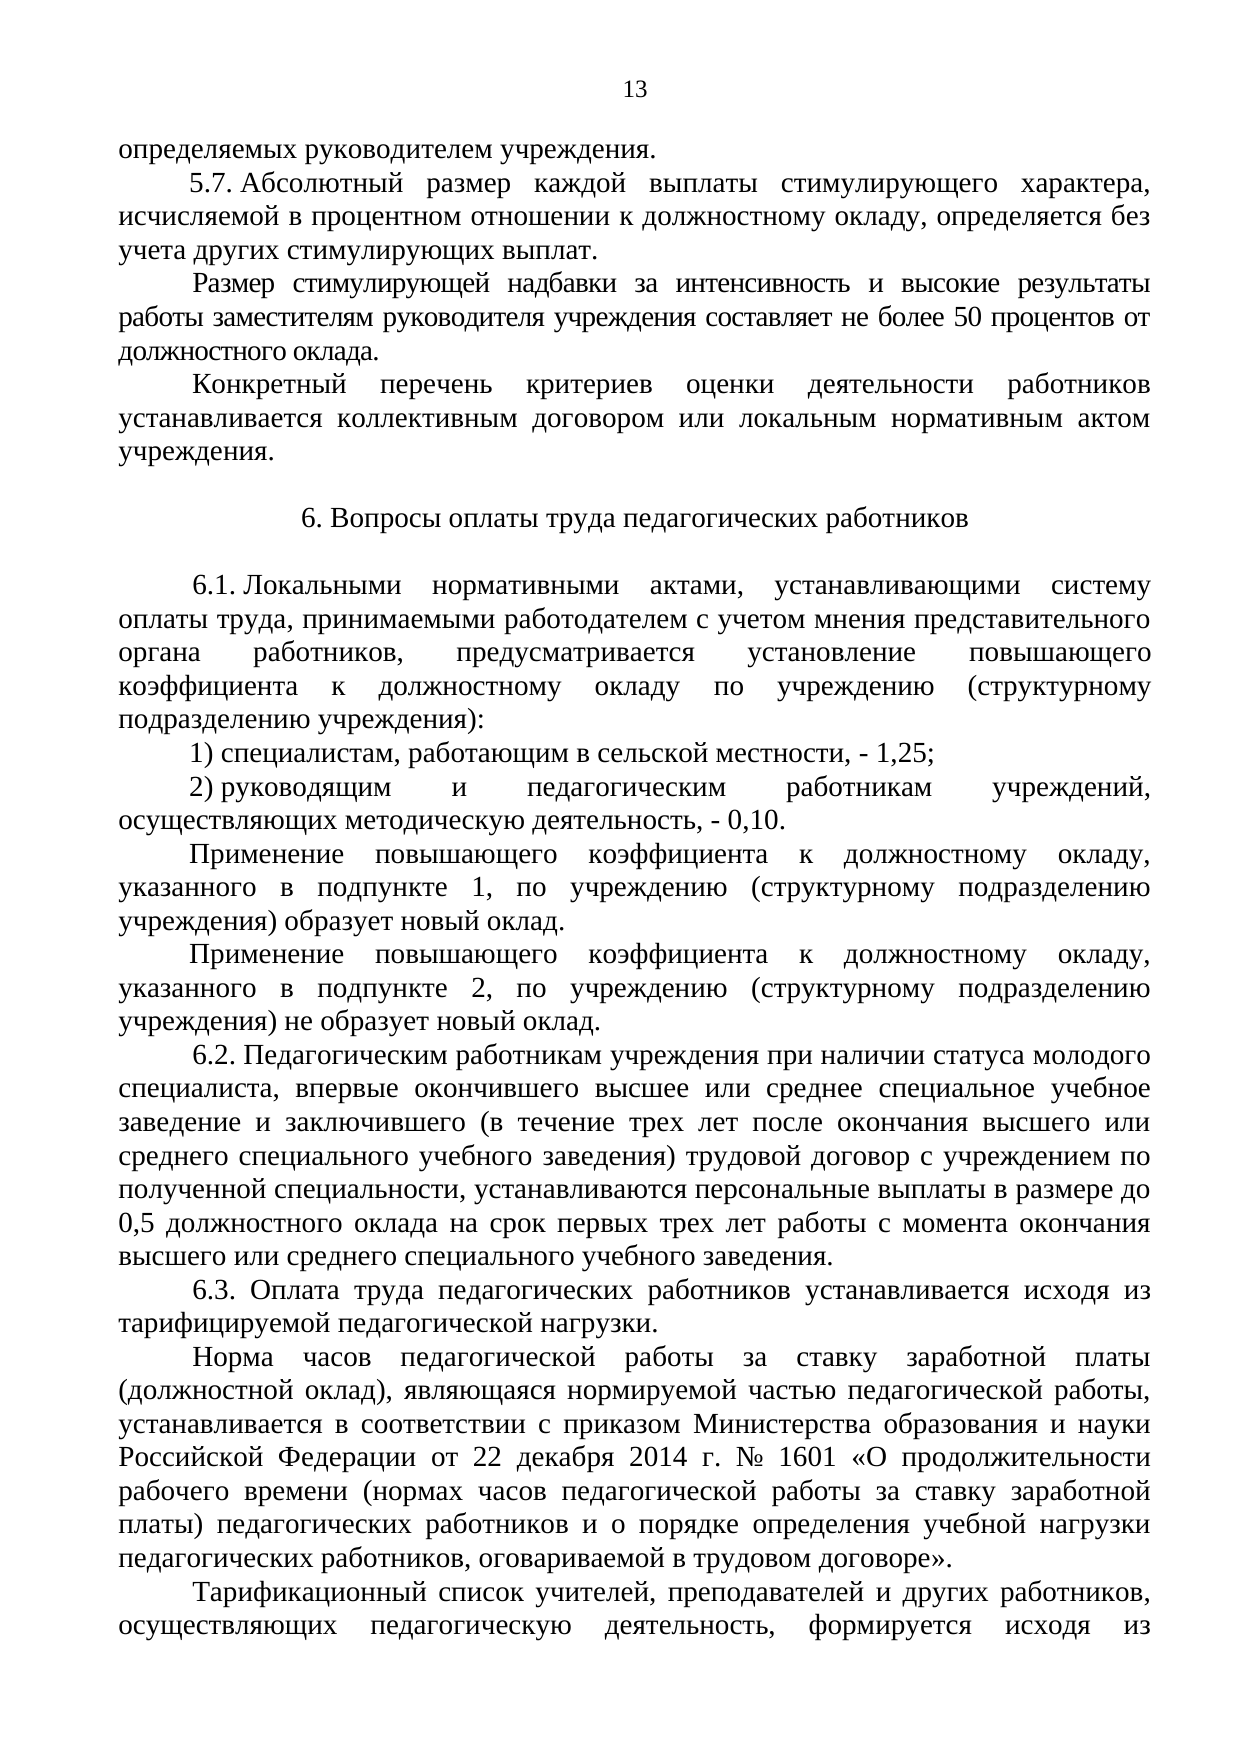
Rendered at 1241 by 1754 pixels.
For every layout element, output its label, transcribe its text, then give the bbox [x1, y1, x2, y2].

text Применение повышающего коэффициента к должностному окладу, указанного в подпункте 1, по учреждению (структурному подразделению учреждения) образует новый оклад. [118, 836, 1152, 936]
text Размер стимулирующей надбавки за интенсивность и высокие результаты работы заместителям руководителя учреждения составляет не более 50 процентов от должностного оклада. [118, 266, 1152, 366]
text 6.2. Педагогическим работникам учреждения при наличии статуса молодого специалиста, впервые окончившего высшее или среднее специальное учебное заведение и заключившего (в течение трех лет после окончания высшего или среднего специального учебного заведения) трудовой договор с учреждением по полученной специальности, устанавливаются персональные выплаты в размере до 0,5 должностного оклада на срок первых трех лет работы с момента окончания высшего или среднего специального учебного заведения. [118, 1037, 1152, 1272]
text 6.3. Оплата труда педагогических работников устанавливается исходя из тарифицируемой педагогической нагрузки. [118, 1272, 1152, 1339]
text 5.7. Абсолютный размер каждой выплаты стимулирующего характера, исчисляемой в процентном отношении к должностному окладу, определяется без учета других стимулирующих выплат. [118, 165, 1152, 266]
text 2) руководящим и педагогическим работникам учреждений, осуществляющих методическую деятельность, - 0,10. [118, 769, 1152, 836]
text Применение повышающего коэффициента к должностному окладу, указанного в подпункте 2, по учреждению (структурному подразделению учреждения) не образует новый оклад. [118, 936, 1152, 1037]
text 6. Вопросы оплаты труда педагогических работников [118, 500, 1152, 534]
text 1) специалистам, работающим в сельской местности, - 1,25; [118, 735, 1152, 769]
text 6.1. Локальными нормативными актами, устанавливающими систему оплаты труда, принимаемыми работодателем с учетом мнения представительного органа работников, предусматривается установление повышающего коэффициента к должностному окладу по учреждению (структурному подразделению учреждения): [118, 567, 1152, 735]
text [118, 131, 1152, 165]
text Норма часов педагогической работы за ставку заработной платы (должностной оклад), являющаяся нормируемой частью педагогической работы, устанавливается в соответствии с приказом Министерства образования и науки Российской Федерации от 22 декабря 2014 г. № 1601 «О продолжительности рабочего времени (нормах часов педагогической работы за ставку заработной платы) педагогических работников и о порядке определения учебной нагрузки педагогических работников, оговариваемой в трудовом договоре». [118, 1339, 1152, 1574]
text Конкретный перечень критериев оценки деятельности работников устанавливается коллективным договором или локальным нормативным актом учреждения. [118, 366, 1152, 467]
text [118, 1574, 1152, 1641]
